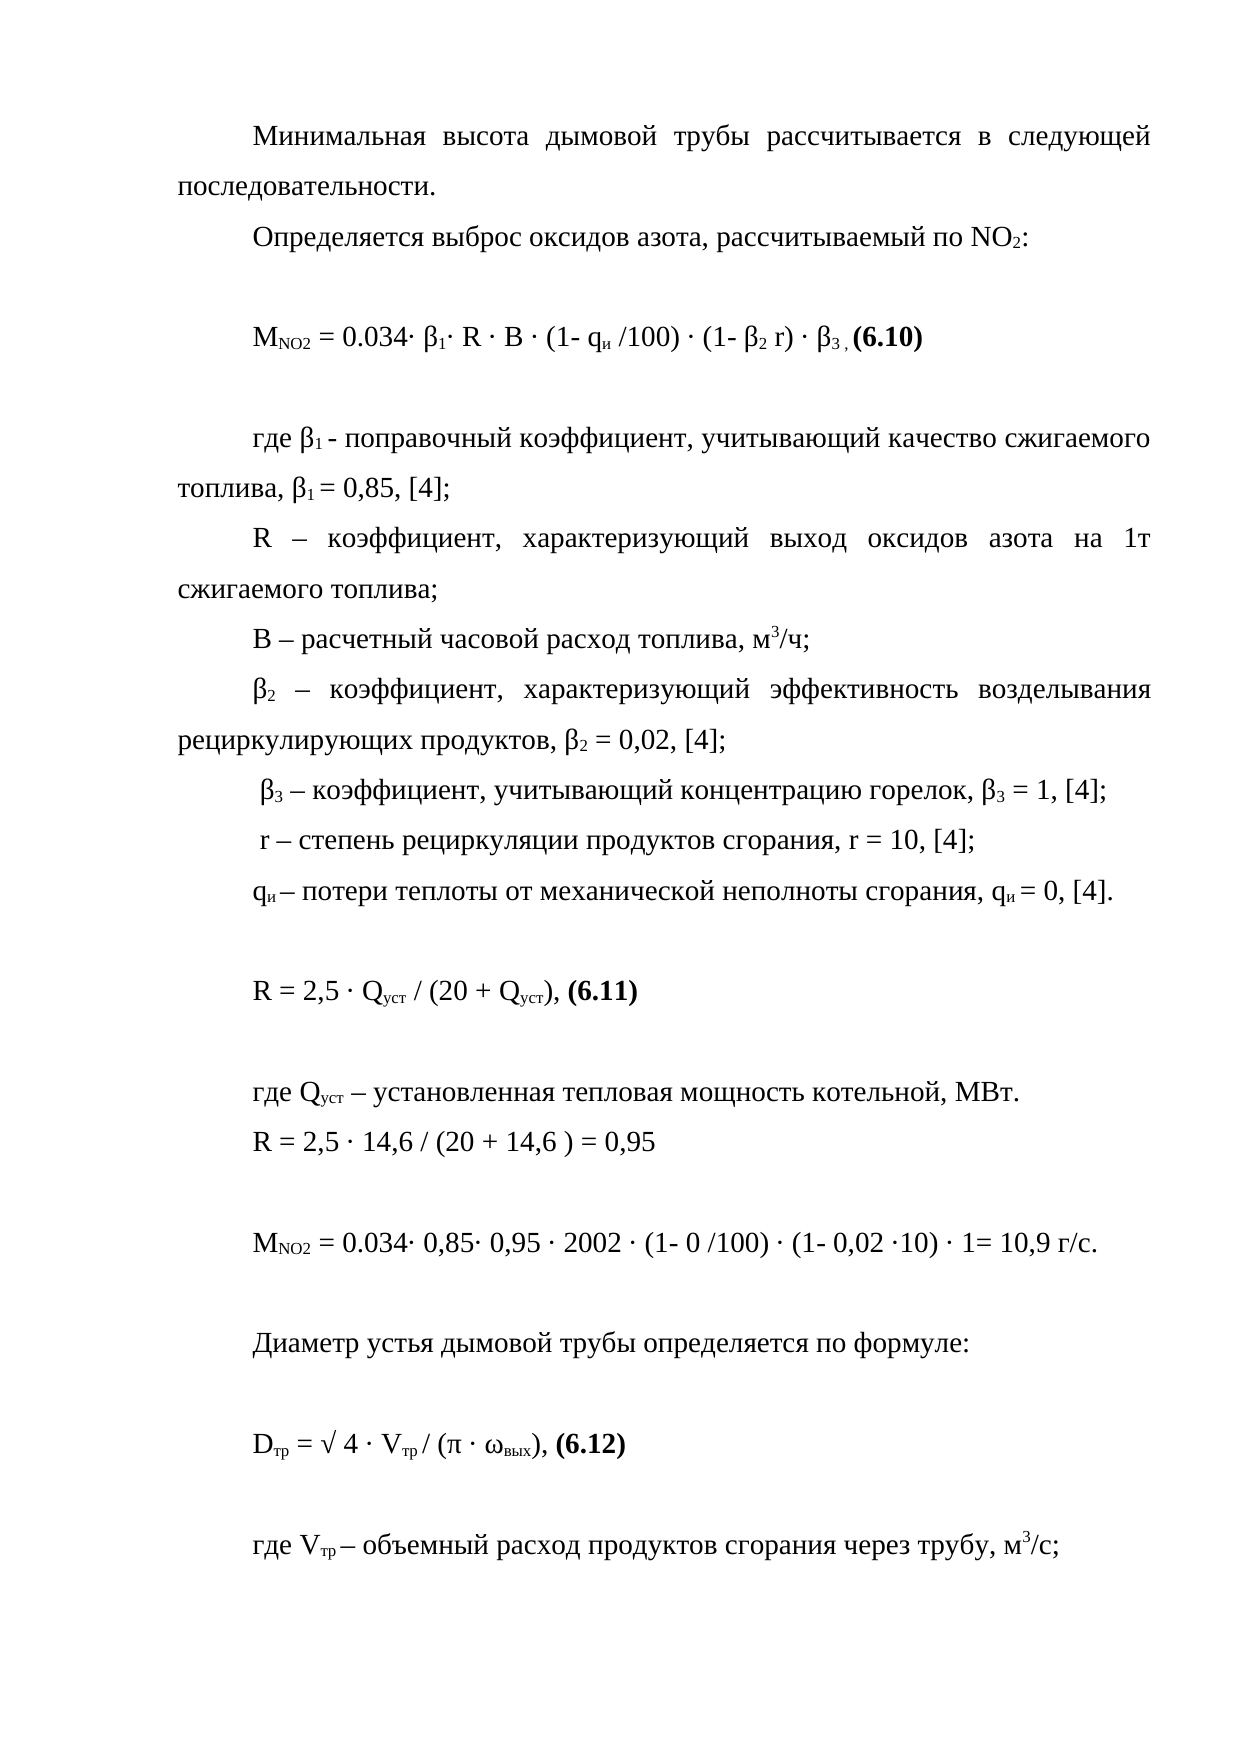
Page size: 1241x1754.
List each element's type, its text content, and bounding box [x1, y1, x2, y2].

text qи – потери теплоты от механической неполноты сгорания, qи = 0, [4]. [177, 873, 1152, 906]
text R = 2,5 · Qуст / (20 + Qуст), (6.11) [177, 973, 1152, 1007]
text B – расчетный часовой расход топлива, м3/ч; [177, 621, 1152, 655]
text где Vтр – объемный расход продуктов сгорания через трубу, м3/с; [177, 1527, 1152, 1560]
text где β1 - поправочный коэффициент, учитывающий качество сжигаемого топлива, β1 = 0,85, [4]; [177, 420, 1152, 504]
text R = 2,5 · 14,6 / (20 + 14,6 ) = 0,95 [177, 1124, 1152, 1158]
text Dтр = √ 4 · Vтр / (π · ωвых), (6.12) [177, 1426, 1152, 1460]
text r – степень рециркуляции продуктов сгорания, r = 10, [4]; [177, 822, 1152, 856]
text MNO2 = 0.034· β1· R · B · (1- qи /100) · (1- β2 r) · β3 , (6.10) [177, 319, 1152, 353]
text Минимальная высота дымовой трубы рассчитывается в следующей последовательности. [177, 118, 1152, 202]
text β2 – коэффициент, характеризующий эффективность возделывания рециркулирующих продуктов, β2 = 0,02, [4]; [177, 672, 1152, 755]
text β3 – коэффициент, учитывающий концентрацию горелок, β3 = 1, [4]; [177, 772, 1152, 806]
text MNO2 = 0.034· 0,85· 0,95 · 2002 · (1- 0 /100) · (1- 0,02 ·10) · 1= 10,9 г/с. [177, 1225, 1152, 1258]
text Диаметр устья дымовой трубы определяется по формуле: [177, 1326, 1152, 1359]
text R – коэффициент, характеризующий выход оксидов азота на 1т сжигаемого топлива; [177, 521, 1152, 604]
text Определяется выброс оксидов азота, рассчитываемый по NO2: [177, 219, 1152, 252]
text где Qуст – установленная тепловая мощность котельной, МВт. [177, 1074, 1152, 1108]
